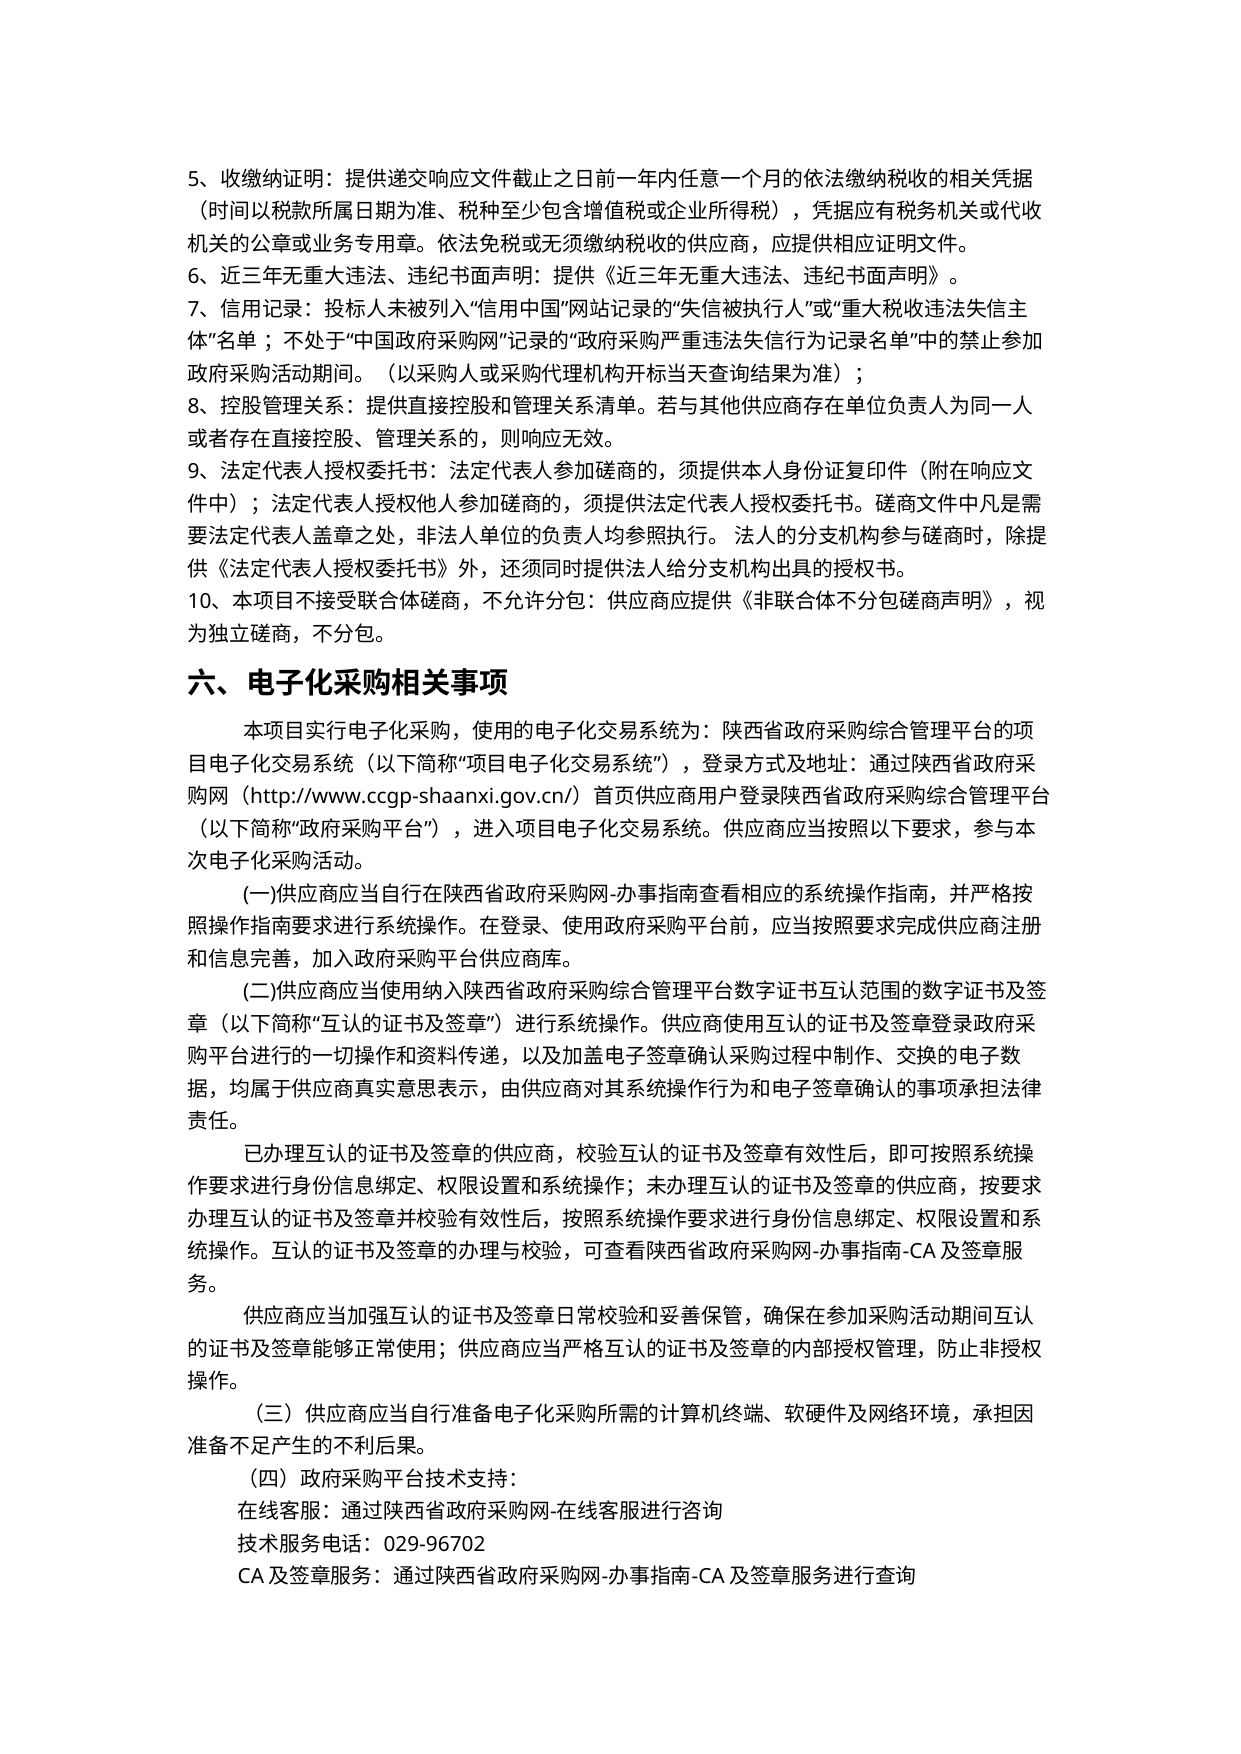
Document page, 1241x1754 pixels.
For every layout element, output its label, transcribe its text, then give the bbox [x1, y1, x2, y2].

text 5、收缴纳证明：提供递交响应文件截止之日前一年内任意一个月的依法缴纳税收的相关凭据（时间以税款所属日期为准、税种至少包含增值税或企业所得税），凭据应有税务机关或代收机关的公章或业务专用章。依法免税或无须缴纳税收的供应商，应提供相应证明文件。 [187, 162, 1053, 259]
text 8、控股管理关系：提供直接控股和管理关系清单。若与其他供应商存在单位负责人为同一人或者存在直接控股、管理关系的，则响应无效。 [187, 389, 1053, 454]
text 已办理互认的证书及签章的供应商，校验互认的证书及签章有效性后，即可按照系统操作要求进行身份信息绑定、权限设置和系统操作；未办理互认的证书及签章的供应商，按要求办理互认的证书及签章并校验有效性后，按照系统操作要求进行身份信息绑定、权限设置和系统操作。互认的证书及签章的办理与校验，可查看陕西省政府采购网-办事指南-CA及签章服务。 [187, 1137, 1053, 1299]
text (二)供应商应当使用纳入陕西省政府采购综合管理平台数字证书互认范围的数字证书及签章（以下简称“互认的证书及签章”）进行系统操作。供应商使用互认的证书及签章登录政府采购平台进行的一切操作和资料传递，以及加盖电子签章确认采购过程中制作、交换的电子数据，均属于供应商真实意思表示，由供应商对其系统操作行为和电子签章确认的事项承担法律责任。 [187, 974, 1053, 1137]
text CA及签章服务：通过陕西省政府采购网-办事指南-CA及签章服务进行查询 [187, 1559, 1053, 1592]
text 六、电子化采购相关事项 [187, 649, 1053, 714]
text 在线客服：通过陕西省政府采购网-在线客服进行咨询 [187, 1494, 1053, 1527]
text 本项目实行电子化采购，使用的电子化交易系统为：陕西省政府采购综合管理平台的项目电子化交易系统（以下简称“项目电子化交易系统”），登录方式及地址：通过陕西省政府采购网（http://www.ccgp-shaanxi.gov.cn/）首页供应商用户登录陕西省政府采购综合管理平台（以下简称“政府采购平台”），进入项目电子化交易系统。供应商应当按照以下要求，参与本次电子化采购活动。 [187, 714, 1053, 877]
text (一)供应商应当自行在陕西省政府采购网-办事指南查看相应的系统操作指南，并严格按照操作指南要求进行系统操作。在登录、使用政府采购平台前，应当按照要求完成供应商注册和信息完善，加入政府采购平台供应商库。 [187, 877, 1053, 974]
text （三）供应商应当自行准备电子化采购所需的计算机终端、软硬件及网络环境，承担因准备不足产生的不利后果。 [187, 1397, 1053, 1462]
text （四）政府采购平台技术支持： [187, 1462, 1053, 1494]
text 供应商应当加强互认的证书及签章日常校验和妥善保管，确保在参加采购活动期间互认的证书及签章能够正常使用；供应商应当严格互认的证书及签章的内部授权管理，防止非授权操作。 [187, 1299, 1053, 1397]
text 技术服务电话：029-96702 [187, 1527, 1053, 1559]
text 7、信用记录：投标人未被列入“信用中国”网站记录的“失信被执行人”或“重大税收违法失信主体”名单 ；不处于“中国政府采购网”记录的“政府采购严重违法失信行为记录名单”中的禁止参加政府采购活动期间。（以采购人或采购代理机构开标当天查询结果为准）； [187, 292, 1053, 389]
text 10、本项目不接受联合体磋商，不允许分包：供应商应提供《非联合体不分包磋商声明》，视为独立磋商，不分包。 [187, 584, 1053, 649]
text 6、近三年无重大违法、违纪书面声明：提供《近三年无重大违法、违纪书面声明》。 [187, 259, 1053, 292]
